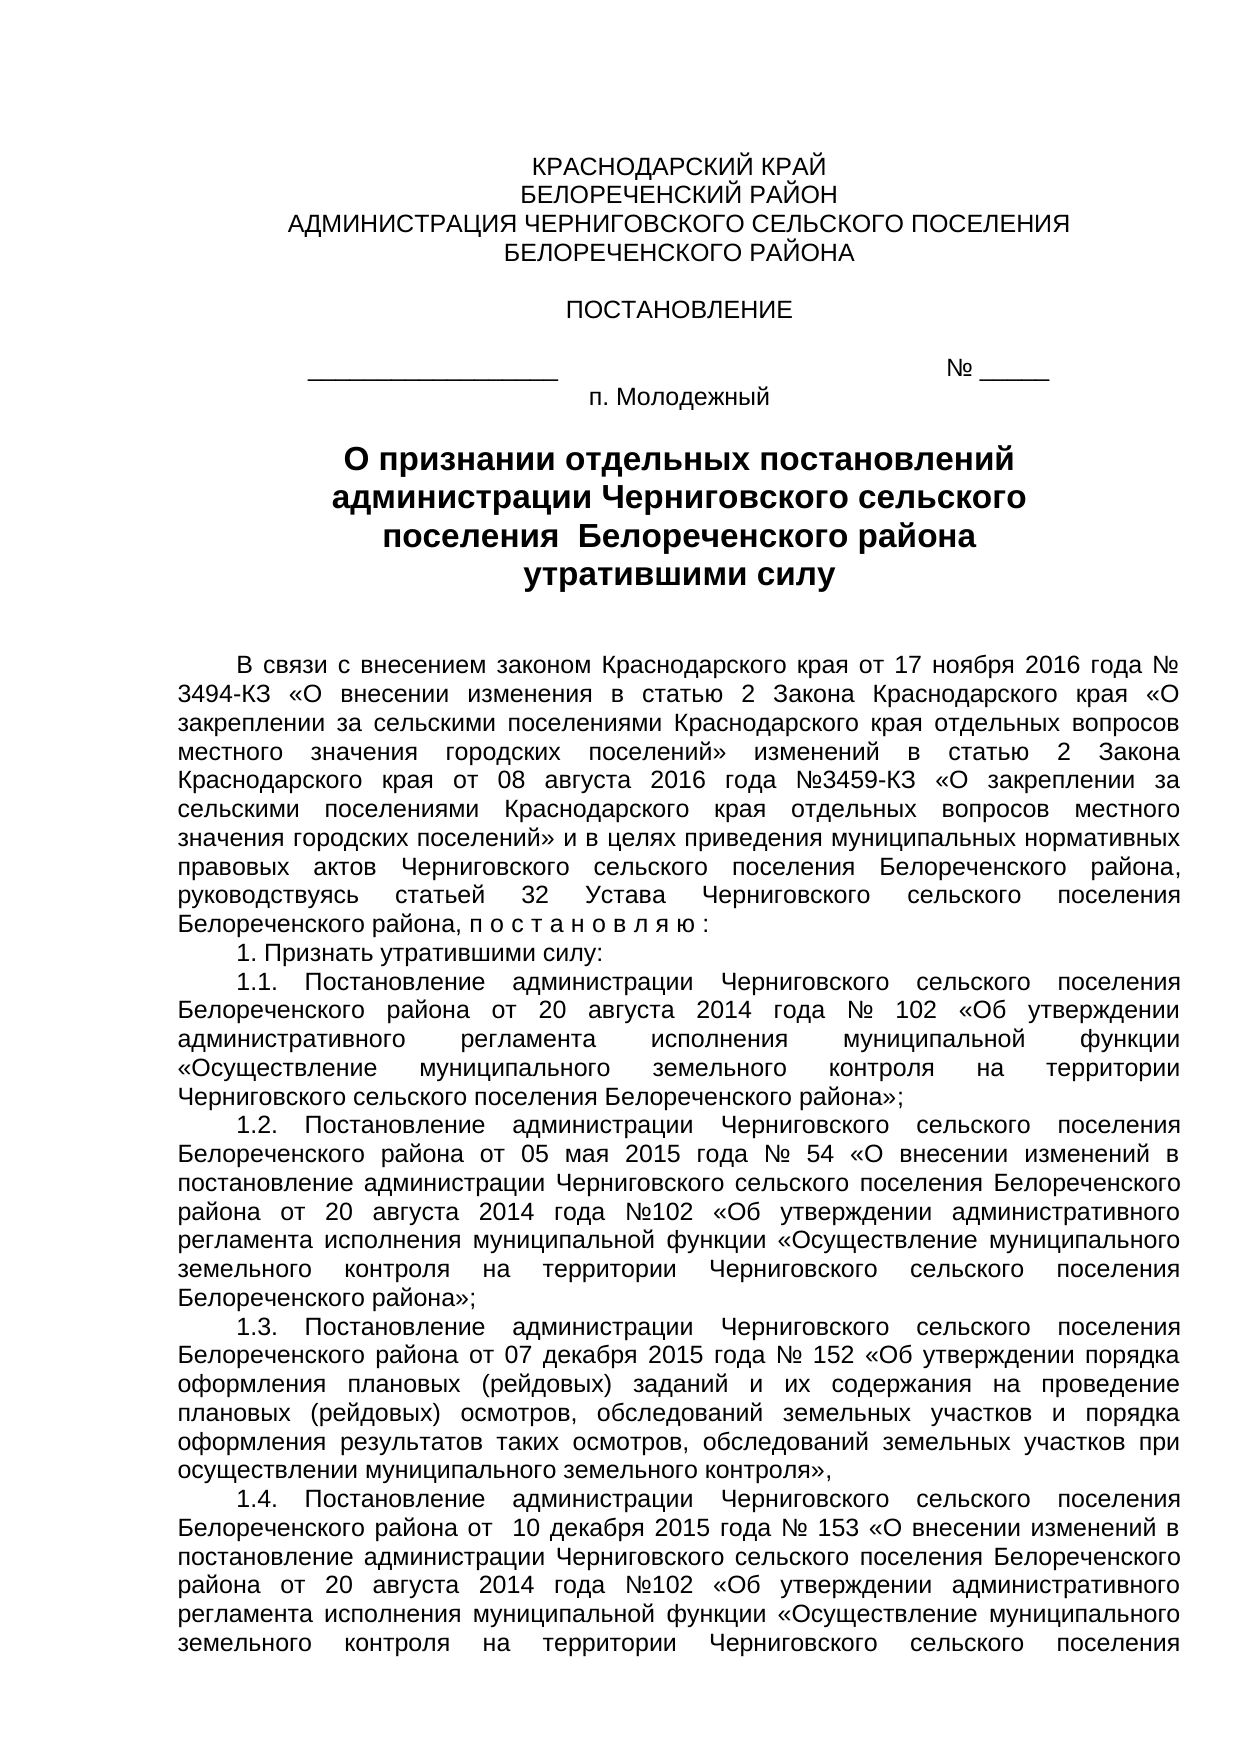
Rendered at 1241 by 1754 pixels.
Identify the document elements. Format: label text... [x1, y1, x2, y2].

text ПОСТАНОВЛЕНИЕ [177, 295, 1181, 324]
text поселения Белореченского района [281, 516, 1078, 554]
text О признании отдельных постановлений [281, 439, 1078, 478]
text администрации Черниговского сельского [281, 478, 1078, 516]
text АДМИНИСТРАЦИЯ ЧЕРНИГОВСКОГО СЕЛЬСКОГО ПОСЕЛЕНИЯ БЕЛОРЕЧЕНСКОГО РАЙОНА [177, 209, 1181, 267]
text В связи с внесением законом Краснодарского края от 17 ноября 2016 года № 3494-КЗ «О внесении изменения в статью 2 Закона Краснодарского края «О закреплении за сельскими поселениями Краснодарского края отдельных вопросов местного значения городских поселений» изменений в статью 2 Закона Краснодарского края от 08 августа 2016 года №3459-КЗ «О закреплении за сельскими поселениями Краснодарского края отдельных вопросов местного значения городских поселений» и в целях приведения муниципальных нормативных правовых актов Черниговского сельского поселения Белореченского района, руководствуясь статьей 32 Устава Черниговского сельского поселения Белореченского района, постановляю: [177, 650, 1181, 938]
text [177, 1484, 1181, 1657]
text 1.1. Постановление администрации Черниговского сельского поселения Белореченского района от 20 августа 2014 года № 102 «Об утверждении административного регламента исполнения муниципальной функции «Осуществление муниципального земельного контроля на территории Черниговского сельского поселения Белореченского района»; [177, 967, 1181, 1110]
text КРАСНОДАРСКИЙ КРАЙ БЕЛОРЕЧЕНСКИЙ РАЙОН [177, 152, 1181, 209]
text утратившими силу [281, 554, 1078, 593]
text __________________ № _____ п. Молодежный [177, 353, 1181, 410]
text 1.3. Постановление администрации Черниговского сельского поселения Белореченского района от 07 декабря 2015 года № 152 «Об утверждении порядка оформления плановых (рейдовых) заданий и их содержания на проведение плановых (рейдовых) осмотров, обследований земельных участков и порядка оформления результатов таких осмотров, обследований земельных участков при осуществлении муниципального земельного контроля», [177, 1312, 1181, 1484]
text 1.2. Постановление администрации Черниговского сельского поселения Белореченского района от 05 мая 2015 года № 54 «О внесении изменений в постановление администрации Черниговского сельского поселения Белореченского района от 20 августа 2014 года №102 «Об утверждении административного регламента исполнения муниципальной функции «Осуществление муниципального земельного контроля на территории Черниговского сельского поселения Белореченского района»; [177, 1110, 1181, 1312]
text 1. Признать утратившими силу: [177, 938, 1181, 967]
